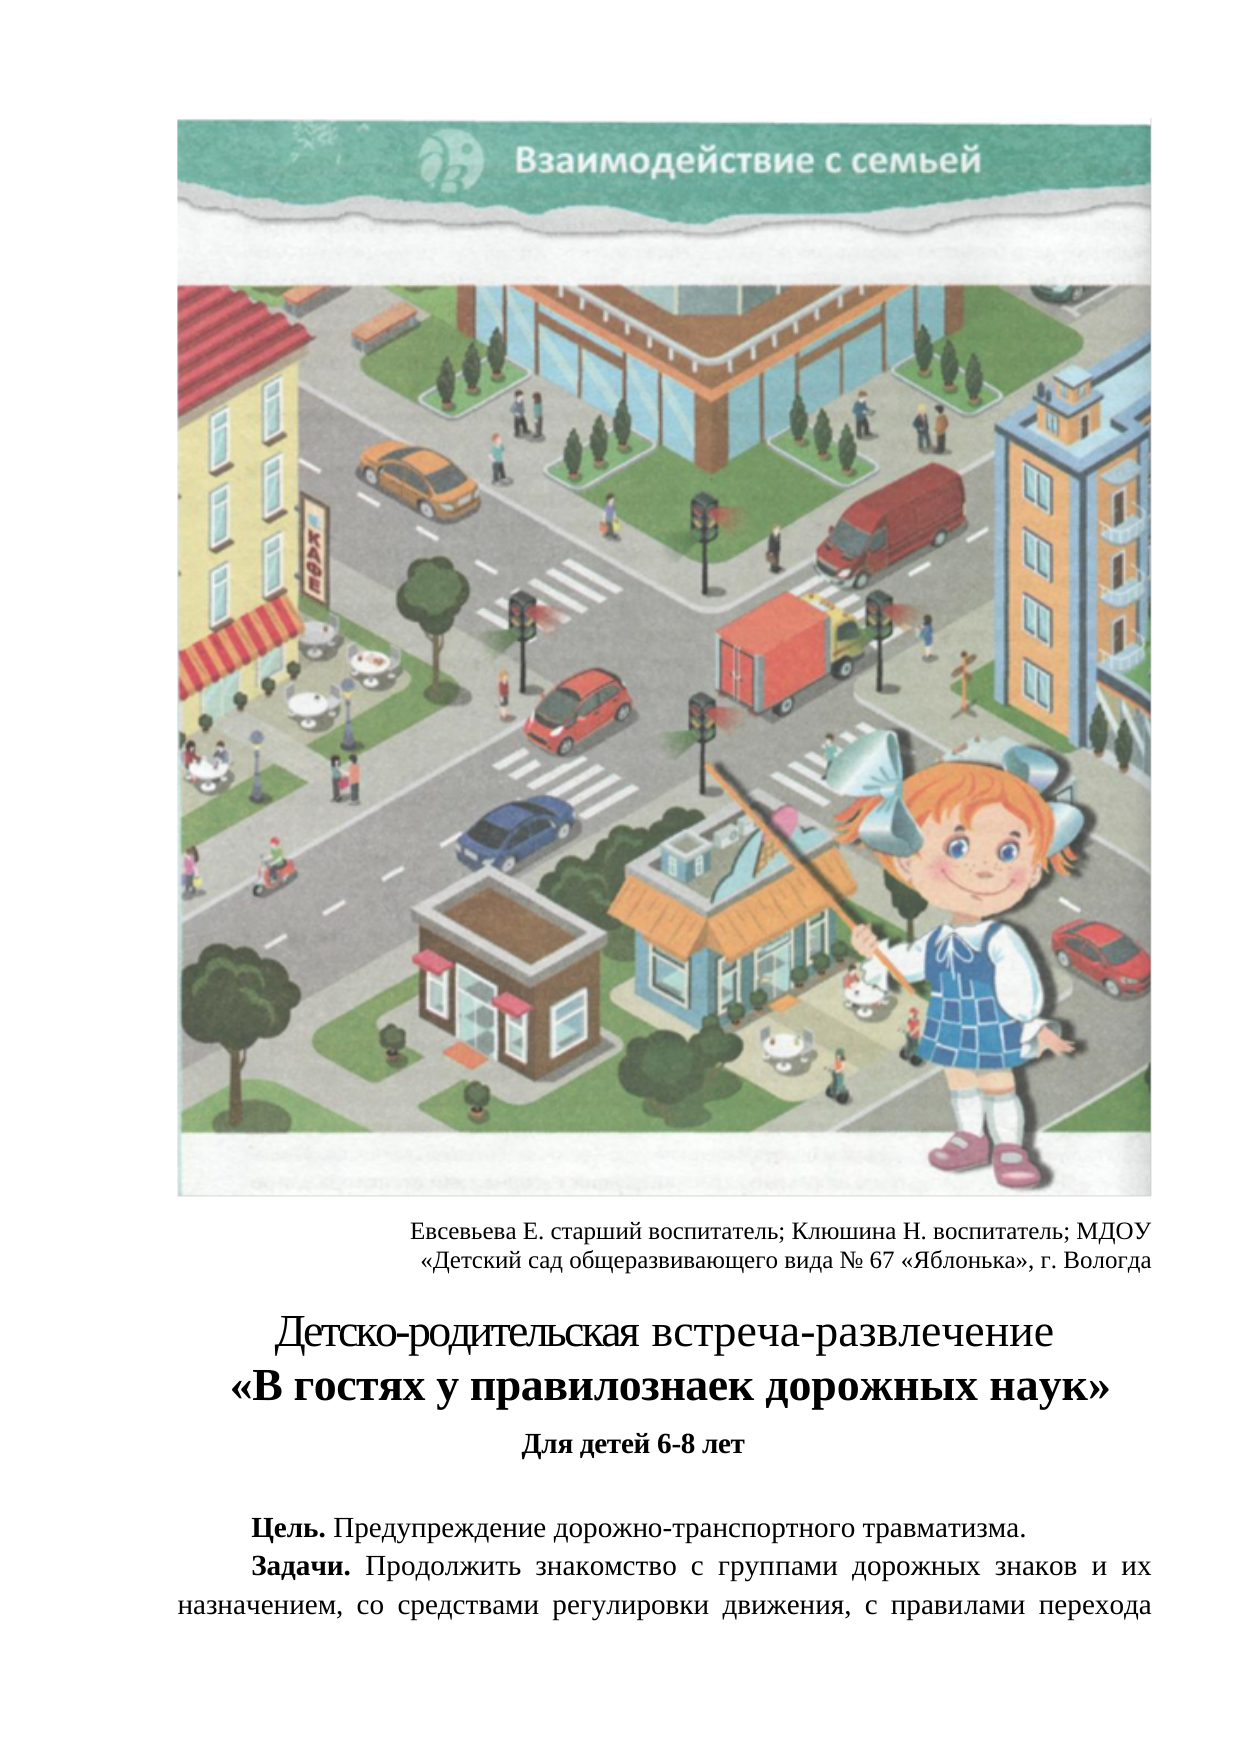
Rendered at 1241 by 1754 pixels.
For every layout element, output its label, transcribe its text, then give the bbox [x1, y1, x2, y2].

text Евсевьева Е. старший воспитатель; Клюшина Н. воспитатель; МДОУ [177, 1216, 1152, 1245]
picture [177, 118, 1153, 1198]
text «Детский сад общеразвивающего вида № 67 «Яблонька», г. Вологда [177, 1245, 1152, 1274]
text «В гостях у правилознаек дорожных наук» [177, 1360, 1152, 1410]
text Детско-родительская встреча-развлечение [177, 1307, 1152, 1356]
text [177, 1548, 1152, 1621]
text Для детей 6-8 лет [521, 1426, 1152, 1460]
text Цель. Предупреждение дорожно-транспортного травматизма. [177, 1510, 1152, 1543]
